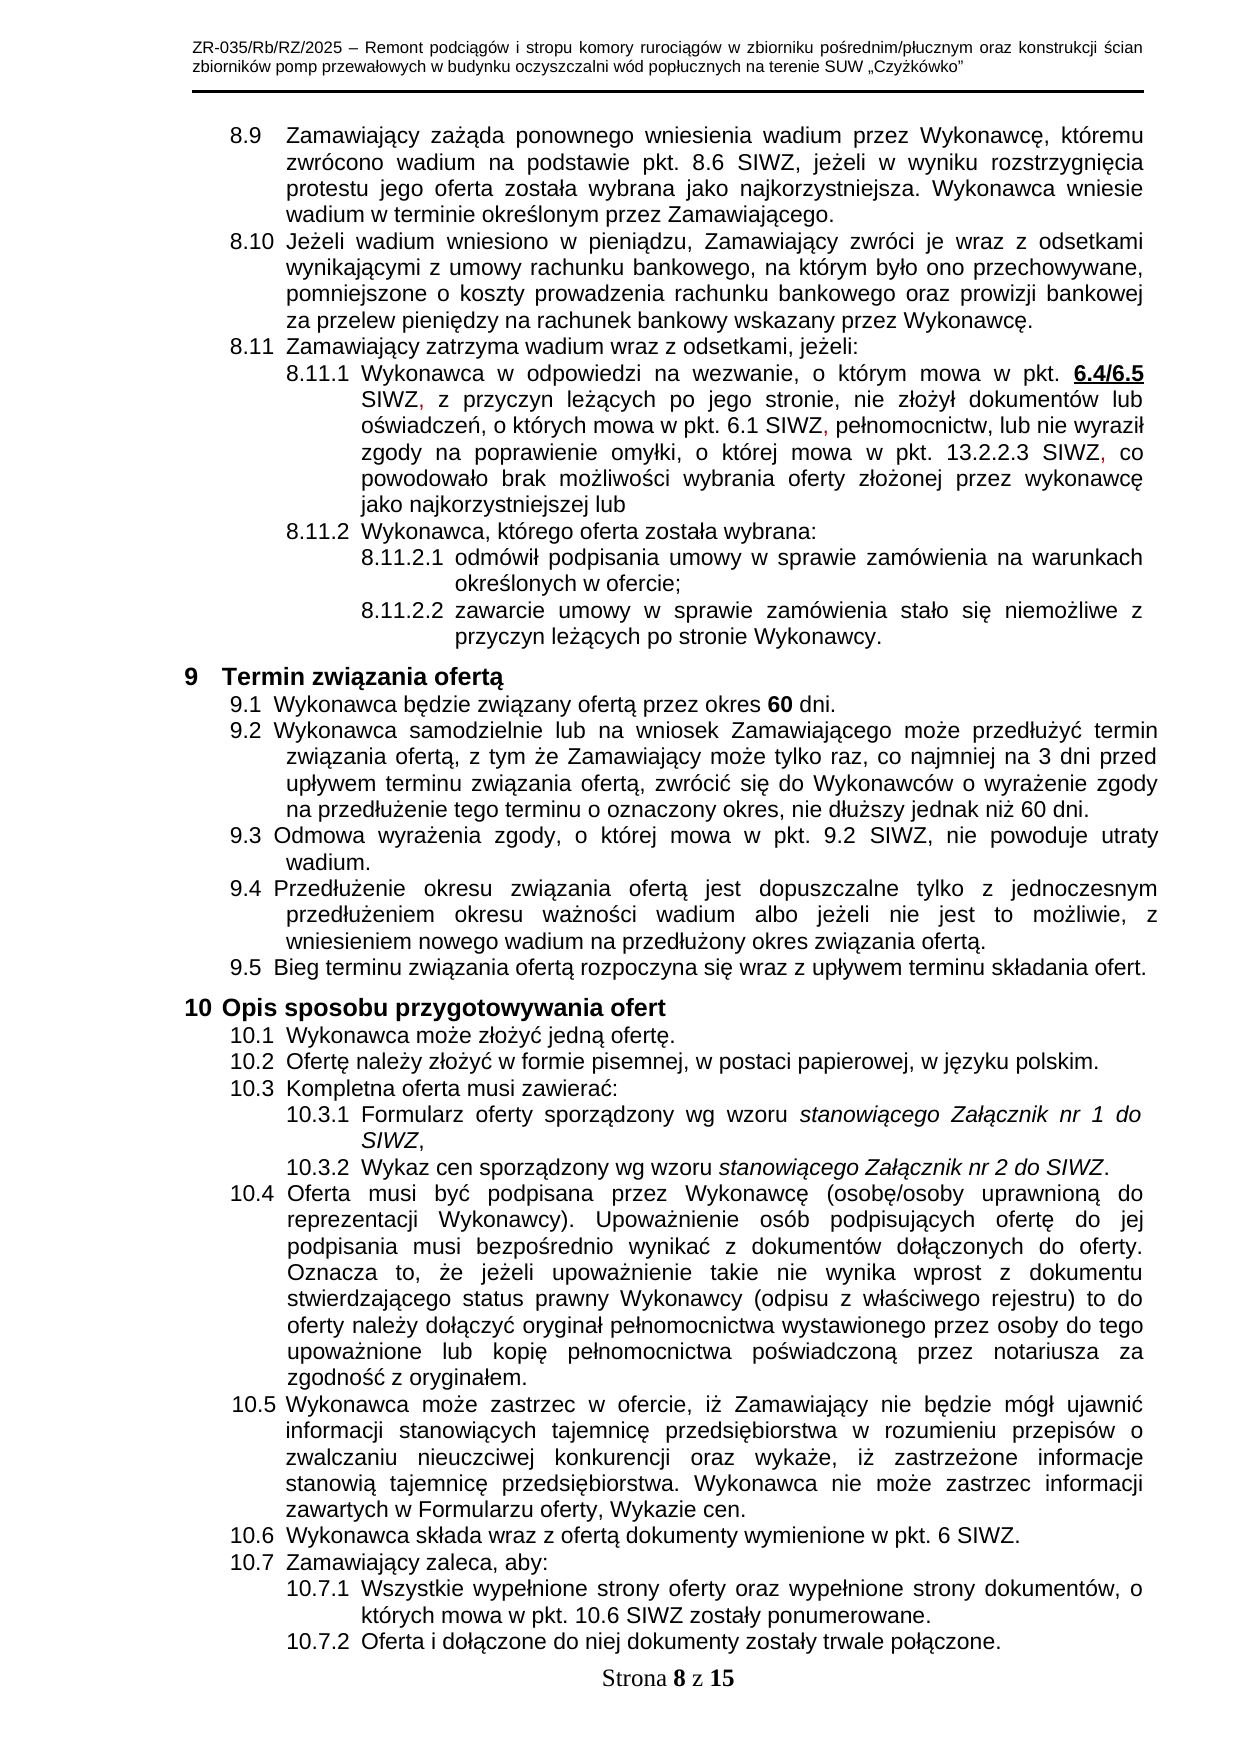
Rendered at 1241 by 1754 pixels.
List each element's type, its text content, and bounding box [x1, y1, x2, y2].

list Kompletna oferta musi zawierać: [229, 1074, 1144, 1101]
list Wykonawca może zastrzec w ofercie, iż Zamawiający nie będzie mógł ujawnić informacji stanowiących tajemnicę przedsiębiorstwa w rozumieniu przepisów o zwalczaniu nieuczciwej konkurencji oraz wykaże, iż zastrzeżone informacje stanowią tajemnicę przedsiębiorstwa. Wykonawca nie może zastrzec informacji zawartych w Formularzu oferty, Wykazie cen. [231, 1391, 1144, 1522]
list Ofertę należy złożyć w formie pisemnej, w postaci papierowej, w języku polskim. [229, 1048, 1144, 1074]
list Wykonawca samodzielnie lub na wniosek Zamawiającego może przedłużyć termin związania ofertą, z tym że Zamawiający może tylko raz, co najmniej na 3 dni przed upływem terminu związania ofertą, zwrócić się do Wykonawców o wyrażenie zgody na przedłużenie tego terminu o oznaczony okres, nie dłuższy jednak niż 60 dni. [229, 717, 1159, 822]
list Bieg terminu związania ofertą rozpoczyna się wraz z upływem terminu składania ofert. [229, 954, 1159, 981]
list Wykonawca składa wraz z ofertą dokumenty wymienione w pkt. 6 SIWZ. [229, 1522, 1144, 1549]
list odmówił podpisania umowy w sprawie zamówienia na warunkach określonych w ofercie; [361, 544, 1144, 597]
list Wykonawca w odpowiedzi na wezwanie, o którym mowa w pkt. 6.4/6.5 SIWZ, z przyczyn leżących po jego stronie, nie złożył dokumentów lub oświadczeń, o których mowa w pkt. 6.1 SIWZ, pełnomocnictw, lub nie wyraził zgody na poprawienie omyłki, o której mowa w pkt. 13.2.2.3 SIWZ, co powodowało brak możliwości wybrania oferty złożonej przez wykonawcę jako najkorzystniejszej lub [286, 359, 1144, 518]
list Przedłużenie okresu związania ofertą jest dopuszczalne tylko z jednoczesnym przedłużeniem okresu ważności wadium albo jeżeli nie jest to możliwie, z wniesieniem nowego wadium na przedłużony okres związania ofertą. [229, 875, 1159, 954]
list Oferta i dołączone do niej dokumenty zostały trwale połączone. [286, 1628, 1144, 1654]
list Wykonawca, którego oferta została wybrana: [286, 518, 1144, 544]
list Jeżeli wadium wniesiono w pieniądzu, Zamawiający zwróci je wraz z odsetkami wynikającymi z umowy rachunku bankowego, na którym było ono przechowywane, pomniejszone o koszty prowadzenia rachunku bankowego oraz prowizji bankowej za przelew pieniędzy na rachunek bankowy wskazany przez Wykonawcę. [229, 228, 1144, 333]
list Zamawiający zażąda ponownego wniesienia wadium przez Wykonawcę, któremu zwrócono wadium na podstawie pkt. 8.6 SIWZ, jeżeli w wyniku rozstrzygnięcia protestu jego oferta została wybrana jako najkorzystniejsza. Wykonawca wniesie wadium w terminie określonym przez Zamawiającego. [229, 122, 1144, 228]
list Wykonawca może złożyć jedną ofertę. [229, 1022, 1144, 1048]
list Wszystkie wypełnione strony oferty oraz wypełnione strony dokumentów, o których mowa w pkt. 10.6 SIWZ zostały ponumerowane. [286, 1575, 1144, 1628]
list Wykaz cen sporządzony wg wzoru stanowiącego Załącznik nr 2 do SIWZ. [286, 1153, 1144, 1180]
subtitle Termin związania ofertą [184, 662, 1144, 691]
list Odmowa wyrażenia zgody, o której mowa w pkt. 9.2 SIWZ, nie powoduje utraty wadium. [229, 822, 1159, 875]
list Wykonawca będzie związany ofertą przez okres 60 dni. [229, 691, 1159, 717]
list Zamawiający zatrzyma wadium wraz z odsetkami, jeżeli: [229, 333, 1144, 359]
list zawarcie umowy w sprawie zamówienia stało się niemożliwe z przyczyn leżących po stronie Wykonawcy. [361, 597, 1144, 649]
list Zamawiający zaleca, aby: [229, 1549, 1144, 1575]
list Formularz oferty sporządzony wg wzoru stanowiącego Załącznik nr 1 do SIWZ, [286, 1101, 1144, 1153]
subtitle Opis sposobu przygotowywania ofert [184, 993, 1144, 1022]
list Oferta musi być podpisana przez Wykonawcę (osobę/osoby uprawnioną do reprezentacji Wykonawcy). Upoważnienie osób podpisujących ofertę do jej podpisania musi bezpośrednio wynikać z dokumentów dołączonych do oferty. Oznacza to, że jeżeli upoważnienie takie nie wynika wprost z dokumentu stwierdzającego status prawny Wykonawcy (odpisu z właściwego rejestru) to do oferty należy dołączyć oryginał pełnomocnictwa wystawionego przez osoby do tego upoważnione lub kopię pełnomocnictwa poświadczoną przez notariusza za zgodność z oryginałem. [229, 1180, 1144, 1391]
